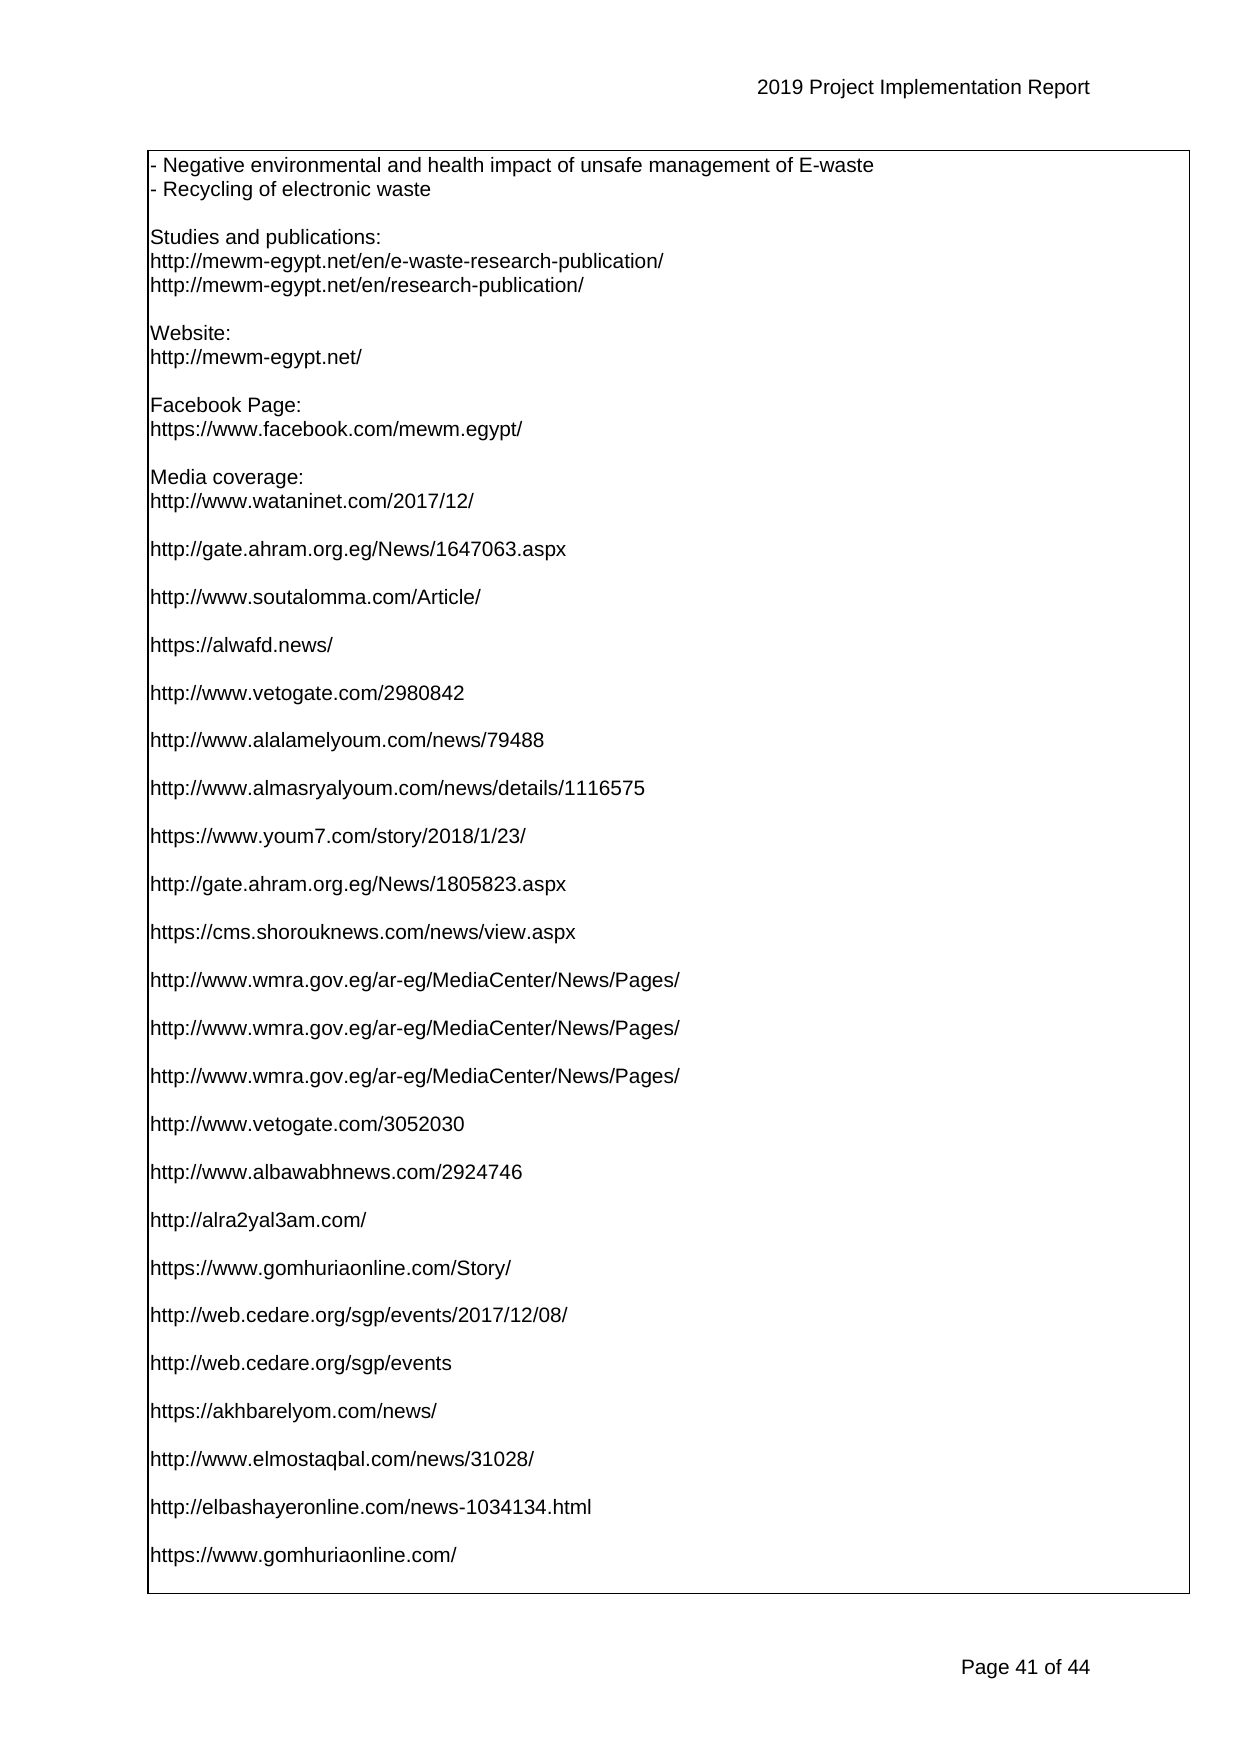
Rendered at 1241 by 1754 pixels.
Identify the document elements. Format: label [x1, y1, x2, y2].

table_cell [149, 151, 1189, 1593]
